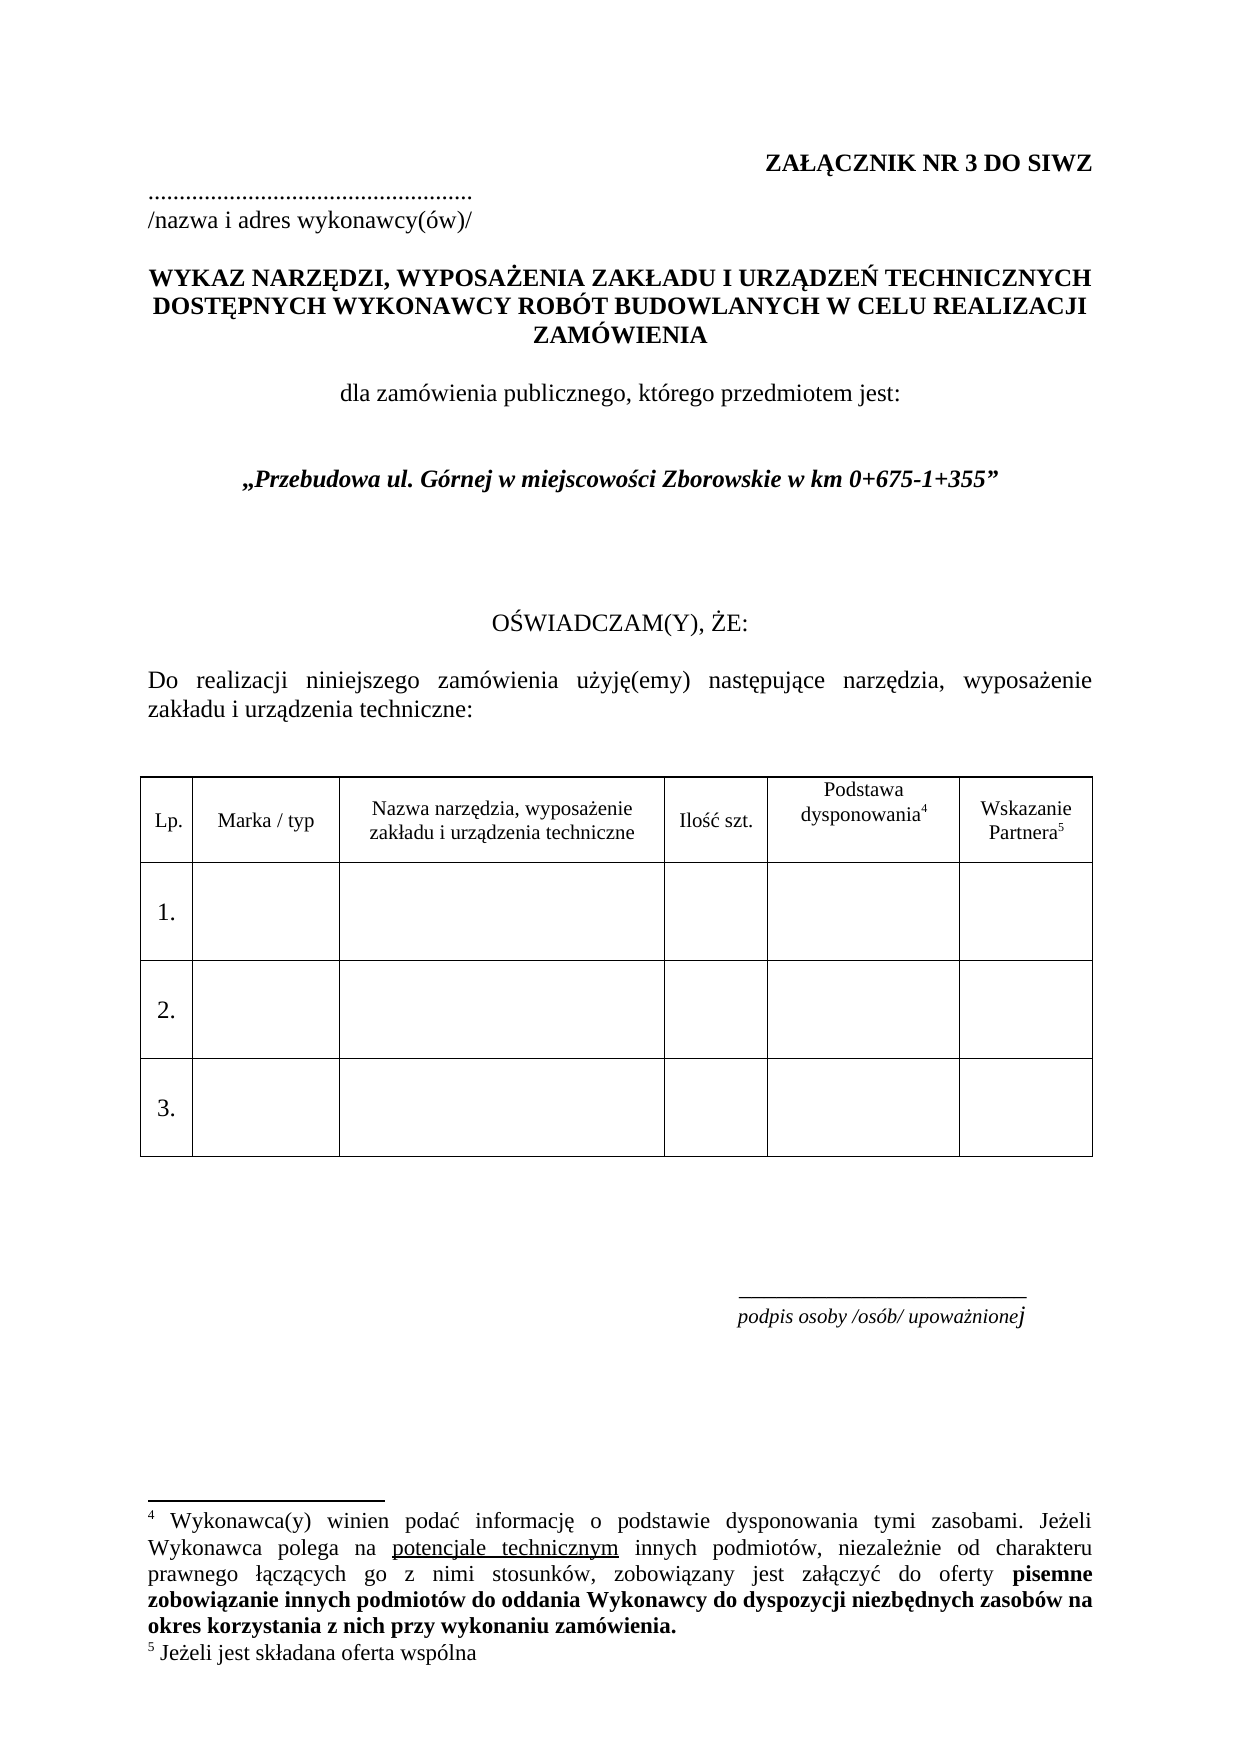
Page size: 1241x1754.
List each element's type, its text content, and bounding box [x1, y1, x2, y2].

text WYKAZ NARZĘDZI, WYPOSAŻENIA ZAKŁADU I URZĄDZEŃ TECHNICZNYCH DOSTĘPNYCH WYKONAWCY ROBÓT BUDOWLANYCH W CELU REALIZACJI ZAMÓWIENIA [148, 263, 1093, 349]
table_cell 3. [141, 1059, 192, 1156]
text OŚWIADCZAM(Y), ŻE: [148, 608, 1093, 636]
text .................................................... [148, 176, 1093, 205]
table_cell [193, 1059, 339, 1156]
table_cell [960, 863, 1092, 960]
table_cell [768, 863, 959, 960]
table_cell 2. [141, 961, 192, 1058]
table_cell 1. [141, 863, 192, 960]
table_cell [960, 1059, 1092, 1156]
table_header Wskazanie Partnera [960, 778, 1092, 862]
table_header Ilość szt. [665, 778, 767, 862]
table_cell [768, 961, 959, 1058]
table_cell [340, 863, 664, 960]
text _______________________ [590, 1272, 1093, 1300]
table_cell [768, 1059, 959, 1156]
table_header Nazwa narzędzia, wyposażenie zakładu i urządzenia techniczne [340, 778, 664, 862]
text /nazwa i adres wykonawcy(ów)/ [148, 205, 1093, 234]
table_header Lp. [141, 778, 192, 862]
text podpis osoby /osób/ upoważnionej [590, 1300, 1093, 1329]
table_cell [193, 961, 339, 1058]
table_header Marka / typ [193, 778, 339, 862]
table_cell [665, 1059, 767, 1156]
table_cell [340, 1059, 664, 1156]
table_header Podstawa dysponowania [768, 778, 959, 862]
table_cell [960, 961, 1092, 1058]
text ZAŁĄCZNIK NR 3 DO SIWZ [148, 148, 1093, 176]
text „Przebudowa ul. Górnej w miejscowości Zborowskie w km 0+675-1+355” [148, 464, 1093, 493]
table_cell [665, 863, 767, 960]
table_cell [340, 961, 664, 1058]
table_cell [193, 863, 339, 960]
table_cell [665, 961, 767, 1058]
text dla zamówienia publicznego, którego przedmiotem jest: [148, 378, 1093, 406]
text Do realizacji niniejszego zamówienia użyję(emy) następujące narzędzia, wyposażenie zakładu i urządzenia techniczne: [148, 665, 1093, 723]
